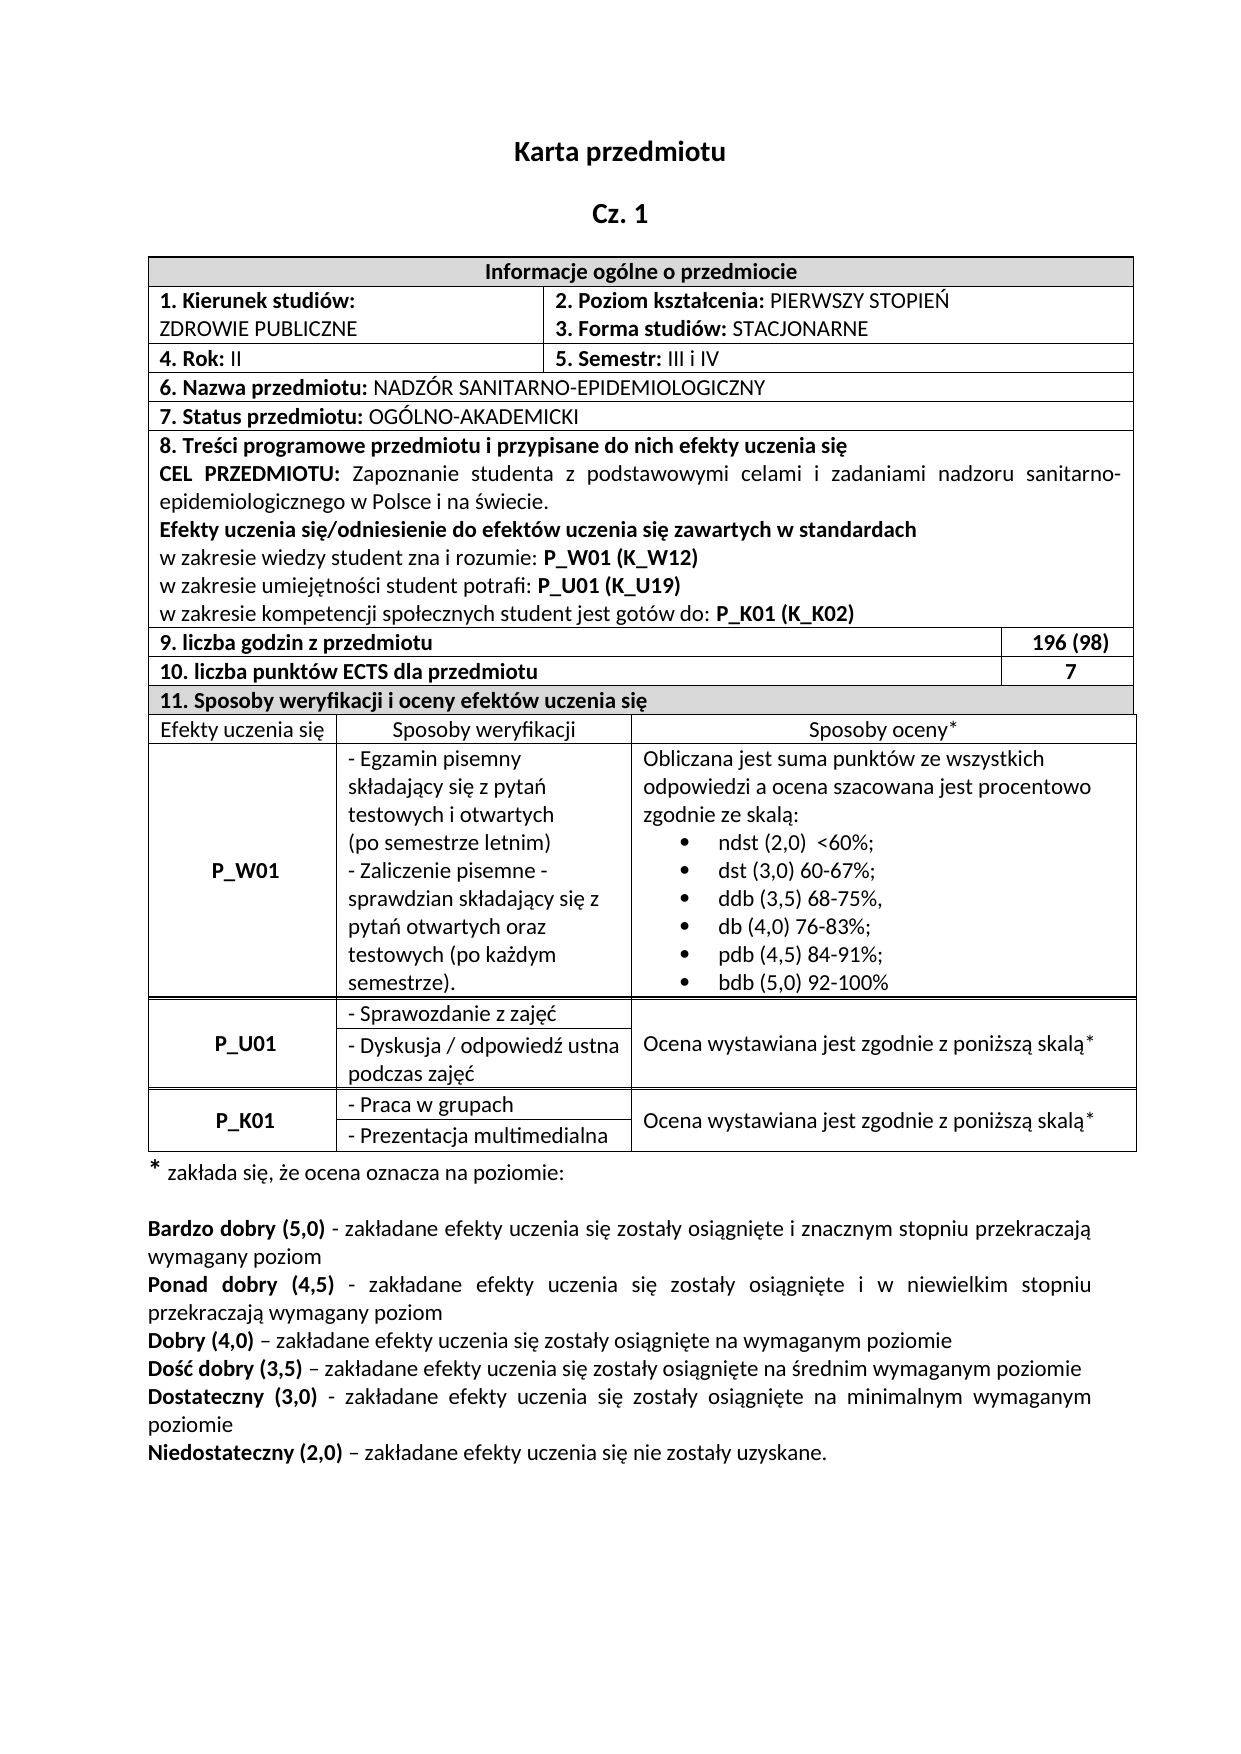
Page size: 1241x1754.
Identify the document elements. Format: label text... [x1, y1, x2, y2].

table_cell 7 [1002, 657, 1133, 685]
table_header Informacje ogólne o przedmiocie [149, 258, 1133, 286]
table_cell P_K01 [149, 1090, 336, 1151]
text Cz. 1 [148, 195, 1093, 230]
table_cell P_W01 [149, 744, 336, 996]
table_cell 196 (98) [1002, 628, 1133, 656]
table_cell 7. Status przedmiotu: OGÓLNO-AKADEMICKI [149, 402, 1133, 430]
table_cell 10. liczba punktów ECTS dla przedmiotu [149, 657, 1001, 685]
text Dobry (4,0) – zakładane efekty uczenia się zostały osiągnięte na wymaganym poziomie [148, 1326, 1093, 1354]
text Karta przedmiotu [148, 133, 1093, 168]
table_cell - Egzamin pisemny składający się z pytań testowych i otwartych (po semestrze letnim) - Zaliczenie pisemne - sprawdzian składający się z pytań otwartych oraz testowych (po każdym semestrze). [337, 744, 631, 996]
table_cell Ocena wystawiana jest zgodnie z poniższą skalą* [632, 1090, 1136, 1151]
table_cell 6. Nazwa przedmiotu: NADZÓR SANITARNO-EPIDEMIOLOGICZNY [149, 373, 1133, 401]
table_cell - Dyskusja / odpowiedź ustna podczas zajęć [337, 1029, 631, 1087]
table_cell - Praca w grupach [337, 1090, 631, 1119]
table_cell Obliczana jest suma punktów ze wszystkich odpowiedzi a ocena szacowana jest procentowo zgodnie ze skalą: ndst (2,0) <60%; dst (3,0) 60-67%; ddb (3,5) 68-75%, db (4,0) 76-83%; pdb (4,5) 84-91%; bdb (5,0) 92-100% [632, 744, 1136, 996]
text Dostateczny (3,0) - zakładane efekty uczenia się zostały osiągnięte na minimalnym wymaganym poziomie [148, 1382, 1093, 1438]
table_cell 8. Treści programowe przedmiotu i przypisane do nich efekty uczenia się CEL PRZEDMIOTU: Zapoznanie studenta z podstawowymi celami i zadaniami nadzoru sanitarno-epidemiologicznego w Polsce i na świecie. [149, 431, 1133, 515]
table_cell 9. liczba godzin z przedmiotu [149, 628, 1001, 656]
text Ponad dobry (4,5) - zakładane efekty uczenia się zostały osiągnięte i w niewielkim stopniu przekraczają wymagany poziom [148, 1270, 1093, 1326]
table_cell - Sprawozdanie z zajęć [337, 1000, 631, 1028]
text Dość dobry (3,5) – zakładane efekty uczenia się zostały osiągnięte na średnim wymaganym poziomie [148, 1354, 1093, 1382]
table_cell Efekty uczenia się [149, 715, 336, 743]
table_cell Ocena wystawiana jest zgodnie z poniższą skalą* [632, 1000, 1136, 1087]
table_cell Sposoby oceny* [632, 715, 1136, 743]
text Bardzo dobry (5,0) - zakładane efekty uczenia się zostały osiągnięte i znacznym stopniu przekraczają wymagany poziom [148, 1214, 1093, 1270]
text * zakłada się, że ocena oznacza na poziomie: [148, 1152, 1093, 1188]
table_cell - Prezentacja multimedialna [337, 1120, 631, 1151]
table_cell 11. Sposoby weryfikacji i oceny efektów uczenia się [149, 686, 1133, 714]
table_cell 5. Semestr: III i IV [544, 344, 1133, 372]
table_cell P_U01 [149, 1000, 336, 1087]
table_cell Efekty uczenia się/odniesienie do efektów uczenia się zawartych w standardach w zakresie wiedzy student zna i rozumie: P_W01 (K_W12) w zakresie umiejętności student potrafi: P_U01 (K_U19) w zakresie kompetencji społecznych student jest gotów do: P_K01 (K_K02) [149, 515, 1133, 627]
table_cell 1. Kierunek studiów: ZDROWIE PUBLICZNE [149, 287, 543, 343]
table_cell 4. Rok: II [149, 344, 543, 372]
table_cell Sposoby weryfikacji [337, 715, 631, 743]
text Niedostateczny (2,0) – zakładane efekty uczenia się nie zostały uzyskane. [148, 1438, 1093, 1466]
table_cell 2. Poziom kształcenia: PIERWSZY STOPIEŃ 3. Forma studiów: STACJONARNE [544, 287, 1133, 343]
